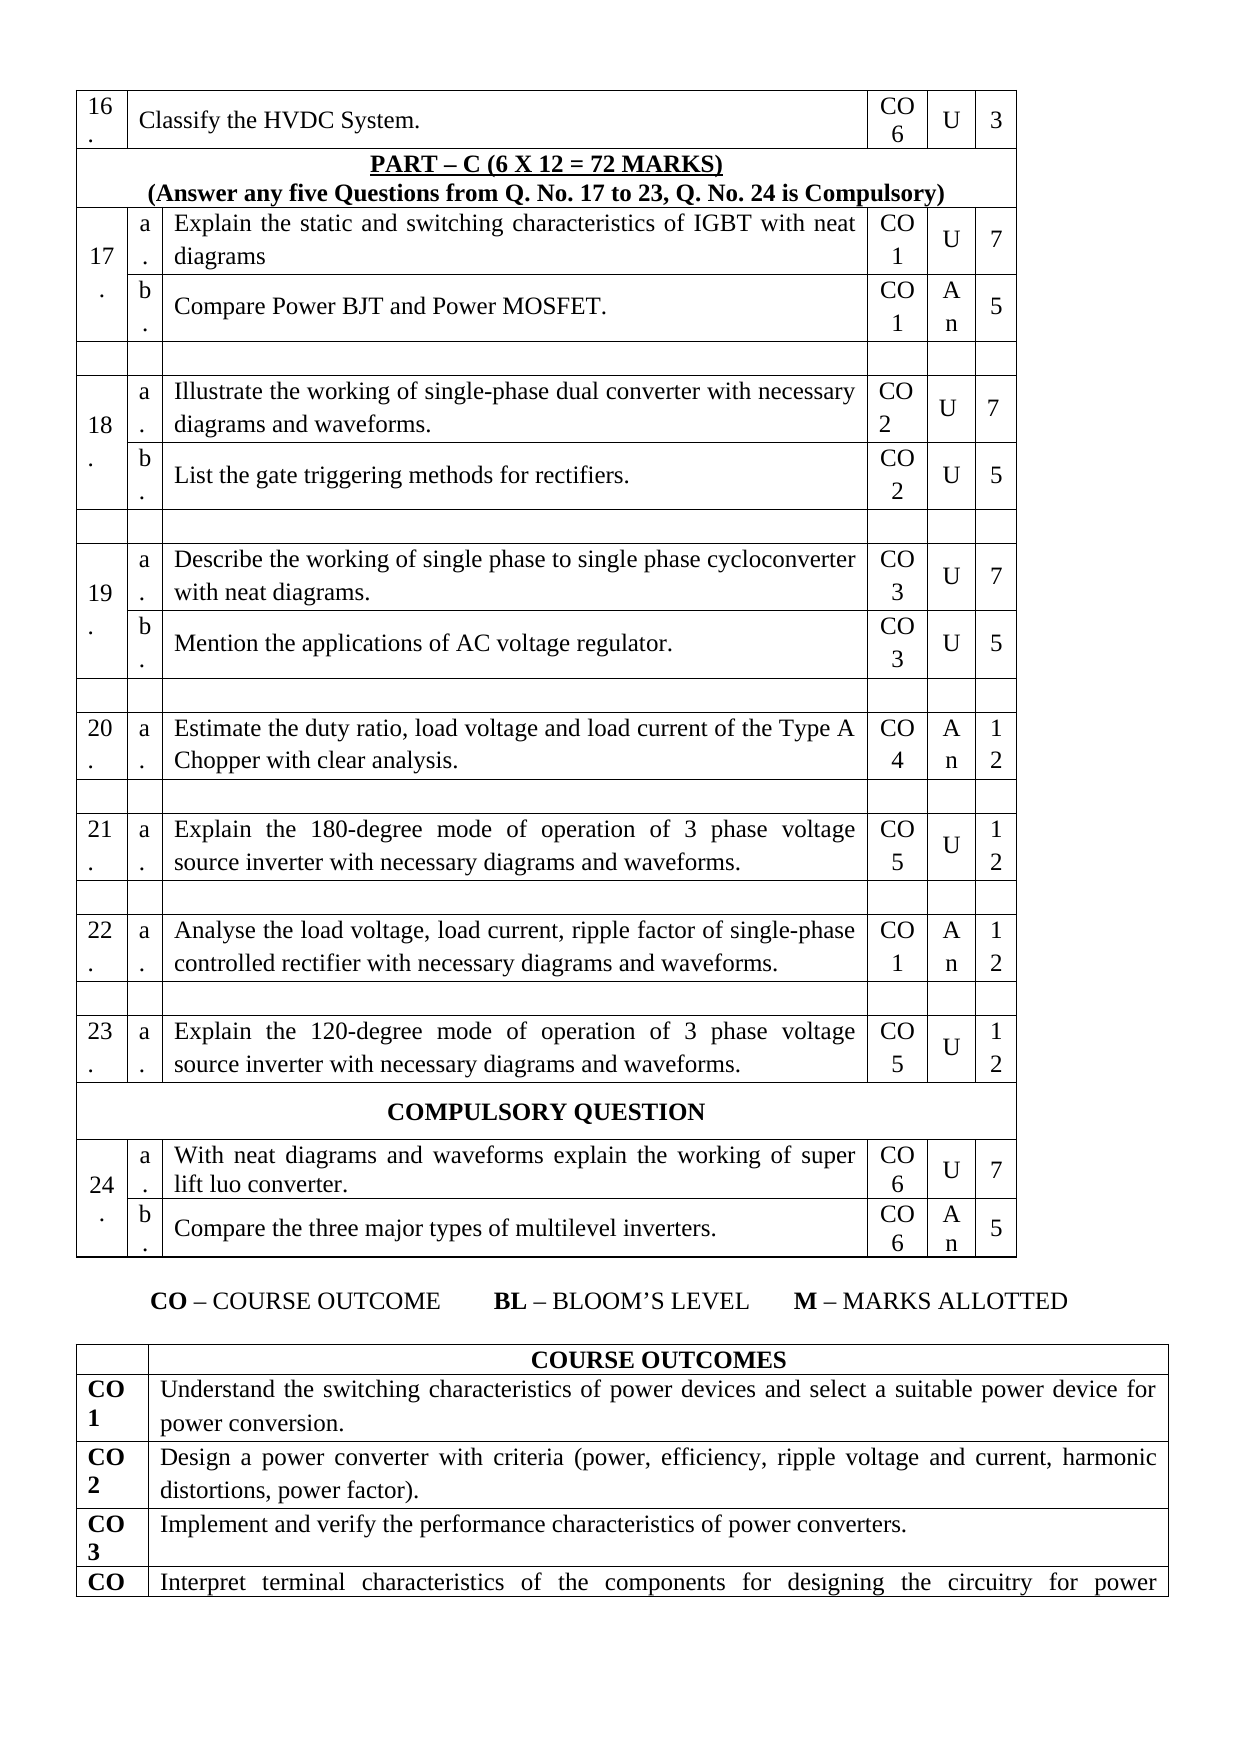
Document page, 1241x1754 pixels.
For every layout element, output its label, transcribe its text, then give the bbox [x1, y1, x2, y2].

table_cell CO3 [77, 1509, 148, 1566]
table_cell b. [128, 443, 162, 509]
table_cell COMPULSORY QUESTION [77, 1083, 1016, 1139]
table_cell [77, 510, 127, 543]
table_cell 12 [976, 814, 1016, 880]
table_cell CO1 [868, 208, 927, 274]
table_cell With neat diagrams and waveforms explain the working of super lift luo converter. [163, 1140, 867, 1198]
table_cell [128, 342, 162, 375]
table_cell 7 [976, 1140, 1016, 1198]
table_cell CO1 [77, 1375, 148, 1441]
table_cell 19. [77, 544, 127, 677]
table_cell [928, 679, 975, 712]
table_cell CO4 [77, 1567, 148, 1596]
table_cell Explain the static and switching characteristics of IGBT with neat diagrams [163, 208, 867, 274]
table_cell b. [128, 611, 162, 677]
table_cell a. [128, 376, 162, 442]
table_cell 12 [976, 915, 1016, 981]
table_cell CO2 [77, 1442, 148, 1508]
table_cell a. [128, 1140, 162, 1198]
table_cell [868, 510, 927, 543]
table_cell [77, 881, 127, 914]
table_cell Explain the 180-degree mode of operation of 3 phase voltage source inverter with necessary diagrams and waveforms. [163, 814, 867, 880]
table_cell 3 [976, 91, 1016, 148]
table_cell CO3 [868, 544, 927, 610]
table_cell b. [128, 1199, 162, 1256]
table_cell a. [128, 544, 162, 610]
table_cell 7 [976, 376, 1016, 442]
table_cell [77, 679, 127, 712]
table_cell CO5 [868, 1016, 927, 1082]
table_cell 12 [976, 713, 1016, 779]
table_cell Mention the applications of AC voltage regulator. [163, 611, 867, 677]
table_cell 5 [976, 611, 1016, 677]
table_cell [928, 780, 975, 813]
table_cell [163, 982, 867, 1015]
table_cell CO4 [868, 713, 927, 779]
table_cell U [928, 208, 975, 274]
table_cell 16. [77, 91, 127, 148]
table_cell 22. [77, 915, 127, 981]
table_cell [128, 780, 162, 813]
table_cell U [928, 1140, 975, 1198]
table_cell a. [128, 1016, 162, 1082]
table_cell [976, 510, 1016, 543]
table_cell An [928, 275, 975, 341]
table_cell List the gate triggering methods for rectifiers. [163, 443, 867, 509]
table_cell PART – C (6 X 12 = 72 MARKS) (Answer any five Questions from Q. No. 17 to 23, Q. No. 24 is Compulsory) [77, 149, 1016, 207]
table_cell 7 [976, 208, 1016, 274]
table_cell 5 [976, 443, 1016, 509]
table_cell a. [128, 713, 162, 779]
table_cell An [928, 915, 975, 981]
table_cell [868, 780, 927, 813]
table_cell [163, 679, 867, 712]
table_cell U [928, 814, 975, 880]
table_cell Classify the HVDC System. [128, 91, 867, 148]
table_cell [976, 780, 1016, 813]
table_cell [163, 881, 867, 914]
table_cell Illustrate the working of single-phase dual converter with necessary diagrams and waveforms. [163, 376, 867, 442]
table_cell CO6 [868, 1199, 927, 1256]
table_cell 7 [976, 544, 1016, 610]
table_cell CO2 [868, 376, 927, 442]
table_header [77, 1345, 148, 1373]
table_cell An [928, 713, 975, 779]
table_cell Understand the switching characteristics of power devices and select a suitable power device for power conversion. [149, 1375, 1168, 1441]
table_cell CO1 [868, 915, 927, 981]
table_cell b. [128, 275, 162, 341]
table_cell 18. [77, 376, 127, 509]
table_cell [77, 780, 127, 813]
table_cell [976, 982, 1016, 1015]
table_cell 5 [976, 275, 1016, 341]
table_cell Analyse the load voltage, load current, ripple factor of single-phase controlled rectifier with necessary diagrams and waveforms. [163, 915, 867, 981]
table_cell Estimate the duty ratio, load voltage and load current of the Type A Chopper with clear analysis. [163, 713, 867, 779]
table_cell [976, 881, 1016, 914]
table_cell U [928, 91, 975, 148]
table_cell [149, 1567, 1168, 1596]
table_cell [928, 881, 975, 914]
table_cell [928, 510, 975, 543]
table_cell [77, 982, 127, 1015]
table_cell CO2 [868, 443, 927, 509]
table_cell 5 [976, 1199, 1016, 1256]
table_cell [128, 982, 162, 1015]
table_cell CO6 [868, 1140, 927, 1198]
table_cell 21. [77, 814, 127, 880]
table_cell U [928, 544, 975, 610]
table_cell CO3 [868, 611, 927, 677]
table_cell [128, 679, 162, 712]
table_cell U [928, 1016, 975, 1082]
table_cell [928, 982, 975, 1015]
table_cell [868, 679, 927, 712]
table_cell Describe the working of single phase to single phase cycloconverter with neat diagrams. [163, 544, 867, 610]
table_cell CO5 [868, 814, 927, 880]
table_cell CO6 [868, 91, 927, 148]
table_cell An [928, 1199, 975, 1256]
table_cell [163, 510, 867, 543]
table_cell 20. [77, 713, 127, 779]
table_cell CO1 [868, 275, 927, 341]
text CO – COURSE OUTCOME BL – BLOOM’S LEVEL M – MARKS ALLOTTED [150, 1286, 1090, 1315]
table_header COURSE OUTCOMES [149, 1345, 1168, 1373]
table_cell [976, 679, 1016, 712]
table_cell 24. [77, 1140, 127, 1256]
table_cell 23. [77, 1016, 127, 1082]
table_cell [976, 342, 1016, 375]
table_cell 12 [976, 1016, 1016, 1082]
table_cell a. [128, 814, 162, 880]
table_cell 17. [77, 208, 127, 341]
table_cell a. [128, 208, 162, 274]
table_cell a. [128, 915, 162, 981]
table_cell Explain the 120-degree mode of operation of 3 phase voltage source inverter with necessary diagrams and waveforms. [163, 1016, 867, 1082]
table_cell [868, 881, 927, 914]
table_cell U [928, 611, 975, 677]
table_cell [928, 342, 975, 375]
table_cell U [928, 443, 975, 509]
table_cell [163, 780, 867, 813]
table_cell Implement and verify the performance characteristics of power converters. [149, 1509, 1168, 1566]
table_cell [868, 342, 927, 375]
table_cell Compare Power BJT and Power MOSFET. [163, 275, 867, 341]
table_cell [77, 342, 127, 375]
table_cell [163, 342, 867, 375]
table_cell Design a power converter with criteria (power, efficiency, ripple voltage and current, harmonic distortions, power factor). [149, 1442, 1168, 1508]
table_cell U [928, 376, 975, 442]
table_cell [128, 510, 162, 543]
table_cell Compare the three major types of multilevel inverters. [163, 1199, 867, 1256]
table_cell [128, 881, 162, 914]
table_cell [868, 982, 927, 1015]
